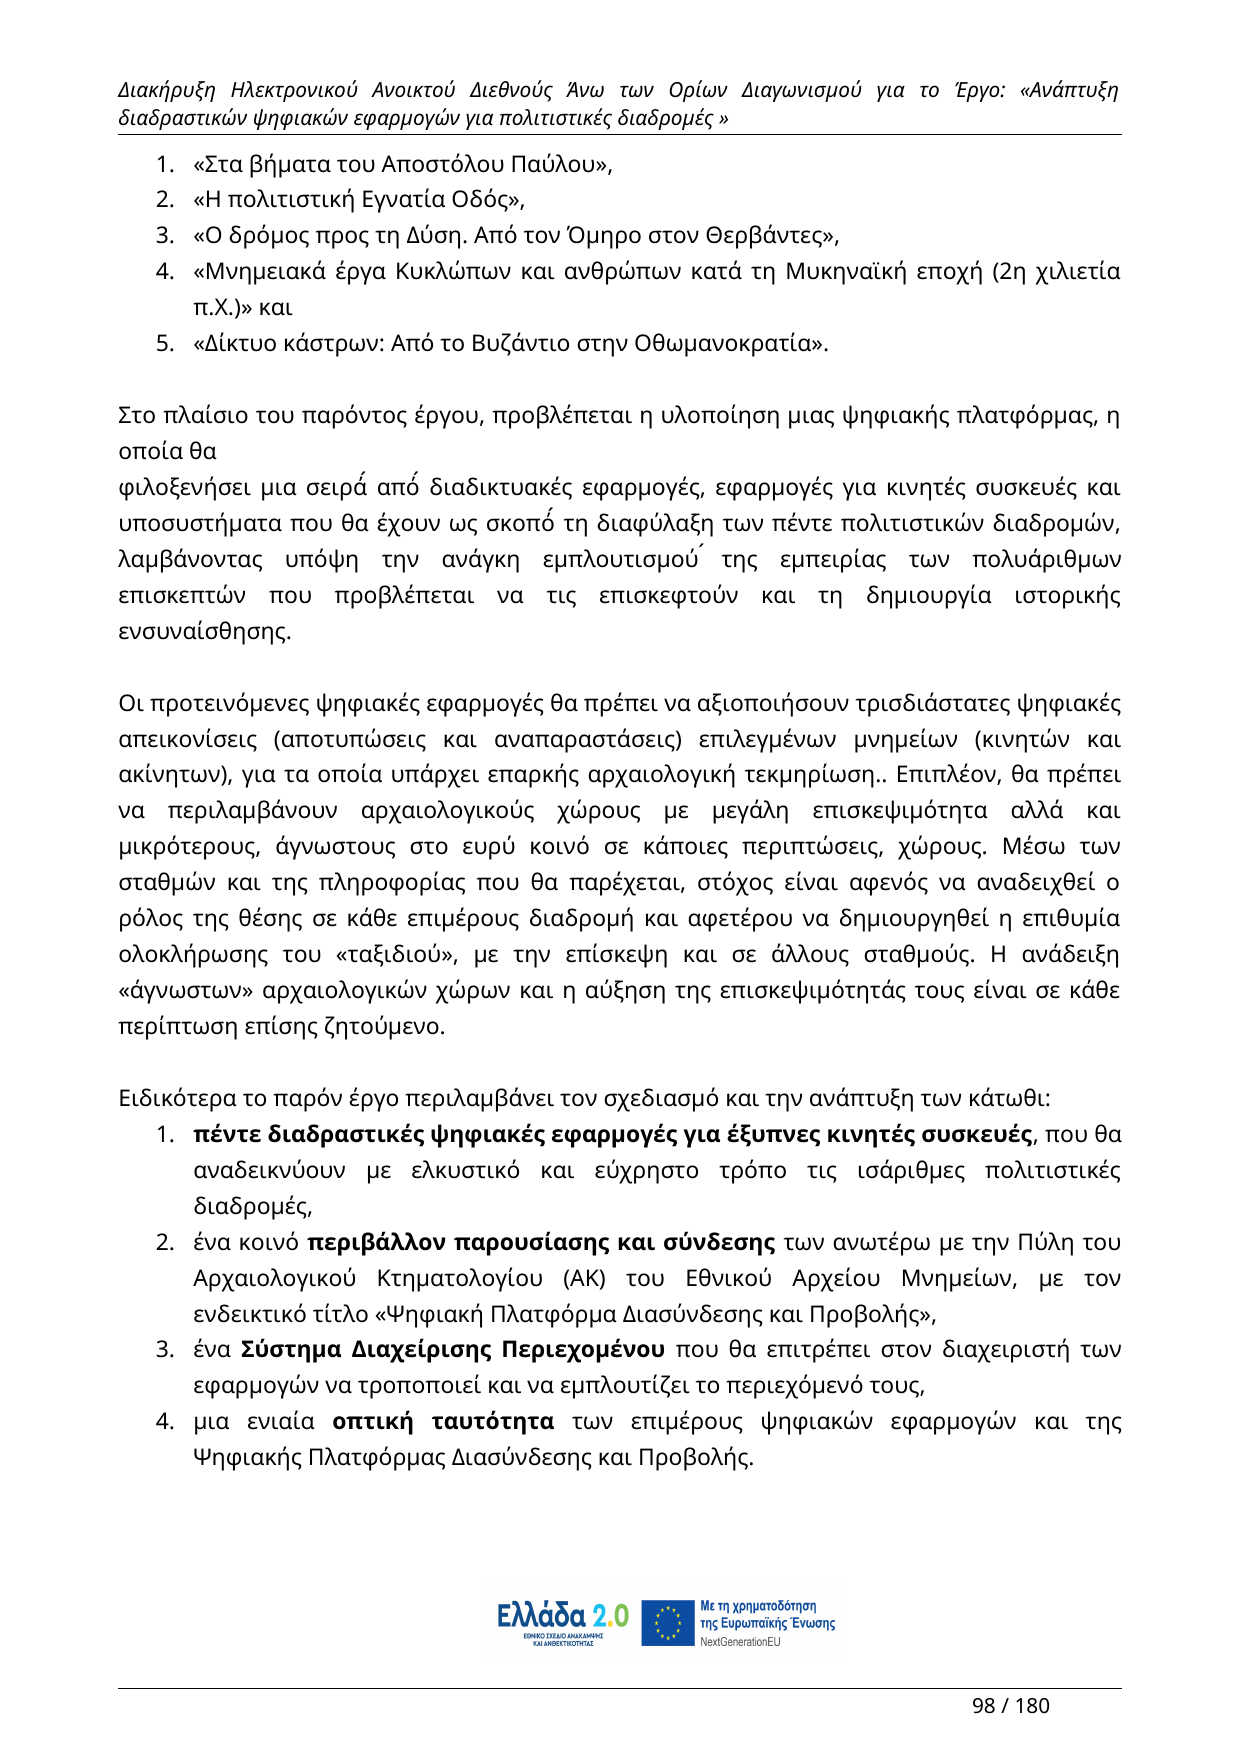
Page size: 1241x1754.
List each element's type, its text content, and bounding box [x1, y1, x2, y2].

text φιλοξενήσει μια σειρά́ από́ διαδικτυακές εφαρμογές, εφαρμογές για κινητές συσκευές και υποσυστήματα που θα έχουν ως σκοπό́ τη διαφύλαξη των πέντε πολιτιστικών διαδρομών, λαμβάνοντας υπόψη την ανάγκη εμπλουτισμού́ της εμπειρίας των πολυάριθμων επισκεπτών που προβλέπεται να τις επισκεφτούν και τη δημιουργία ιστορικής ενσυναίσθησης. [118, 471, 1122, 646]
list «Η πολιτιστική Εγνατία Οδός», [156, 183, 1122, 215]
list «Δίκτυο κάστρων: Από το Βυζάντιο στην Οθωμανοκρατία». [156, 327, 1122, 358]
list μια ενιαία οπτική ταυτότητα των επιμέρους ψηφιακών εφαρμογών και της Ψηφιακής Πλατφόρμας Διασύνδεσης και Προβολής. [156, 1405, 1122, 1472]
list «Ο δρόμος προς τη Δύση. Από τον Όμηρο στον Θερβάντες», [156, 219, 1122, 251]
list «Στα βήματα του Αποστόλου Παύλου», [156, 147, 1122, 179]
list πέντε διαδραστικές ψηφιακές εφαρμογές για έξυπνες κινητές συσκευές, που θα αναδεικνύουν με ελκυστικό και εύχρηστο τρόπο τις ισάριθμες πολιτιστικές διαδρομές, [156, 1118, 1122, 1221]
list «Μνημειακά έργα Κυκλώπων και ανθρώπων κατά τη Μυκηναϊκή εποχή (2η χιλιετία π.Χ.)» και [156, 255, 1122, 322]
list ένα Σύστημα Διαχείρισης Περιεχομένου που θα επιτρέπει στον διαχειριστή των εφαρμογών να τροποποιεί και να εμπλουτίζει το περιεχόμενό τους, [156, 1333, 1122, 1401]
text Στο πλαίσιο του παρόντος έργου, προβλέπεται η υλοποίηση μιας ψηφιακής πλατφόρμας, η οποία θα [118, 399, 1122, 466]
list ένα κοινό περιβάλλον παρουσίασης και σύνδεσης των ανωτέρω με την Πύλη του Αρχαιολογικού Κτηματολογίου (ΑΚ) του Εθνικού Αρχείου Μνημείων, με τον ενδεικτικό τίτλο «Ψηφιακή Πλατφόρμα Διασύνδεσης και Προβολής», [156, 1226, 1122, 1329]
text Οι προτεινόμενες ψηφιακές εφαρμογές θα πρέπει να αξιοποιήσουν τρισδιάστατες ψηφιακές απεικονίσεις (αποτυπώσεις και αναπαραστάσεις) επιλεγμένων μνημείων (κινητών και ακίνητων), για τα οποία υπάρχει επαρκής αρχαιολογική τεκμηρίωση.. Επιπλέον, θα πρέπει να περιλαμβάνουν αρχαιολογικούς χώρους με μεγάλη επισκεψιμότητα αλλά και μικρότερους, άγνωστους στο ευρύ κοινό σε κάποιες περιπτώσεις, χώρους. Μέσω των σταθμών και της πληροφορίας που θα παρέχεται, στόχος είναι αφενός να αναδειχθεί ο ρόλος της θέσης σε κάθε επιμέρους διαδρομή και αφετέρου να δημιουργηθεί η επιθυμία ολοκλήρωσης του «ταξιδιού», με την επίσκεψη και σε άλλους σταθμούς. Η ανάδειξη «άγνωστων» αρχαιολογικών χώρων και η αύξηση της επισκεψιμότητάς τους είναι σε κάθε περίπτωση επίσης ζητούμενο. [118, 687, 1122, 1041]
picture [485, 1583, 848, 1663]
text Ειδικότερα το παρόν έργο περιλαμβάνει τον σχεδιασμό και την ανάπτυξη των κάτωθι: [118, 1082, 1122, 1113]
